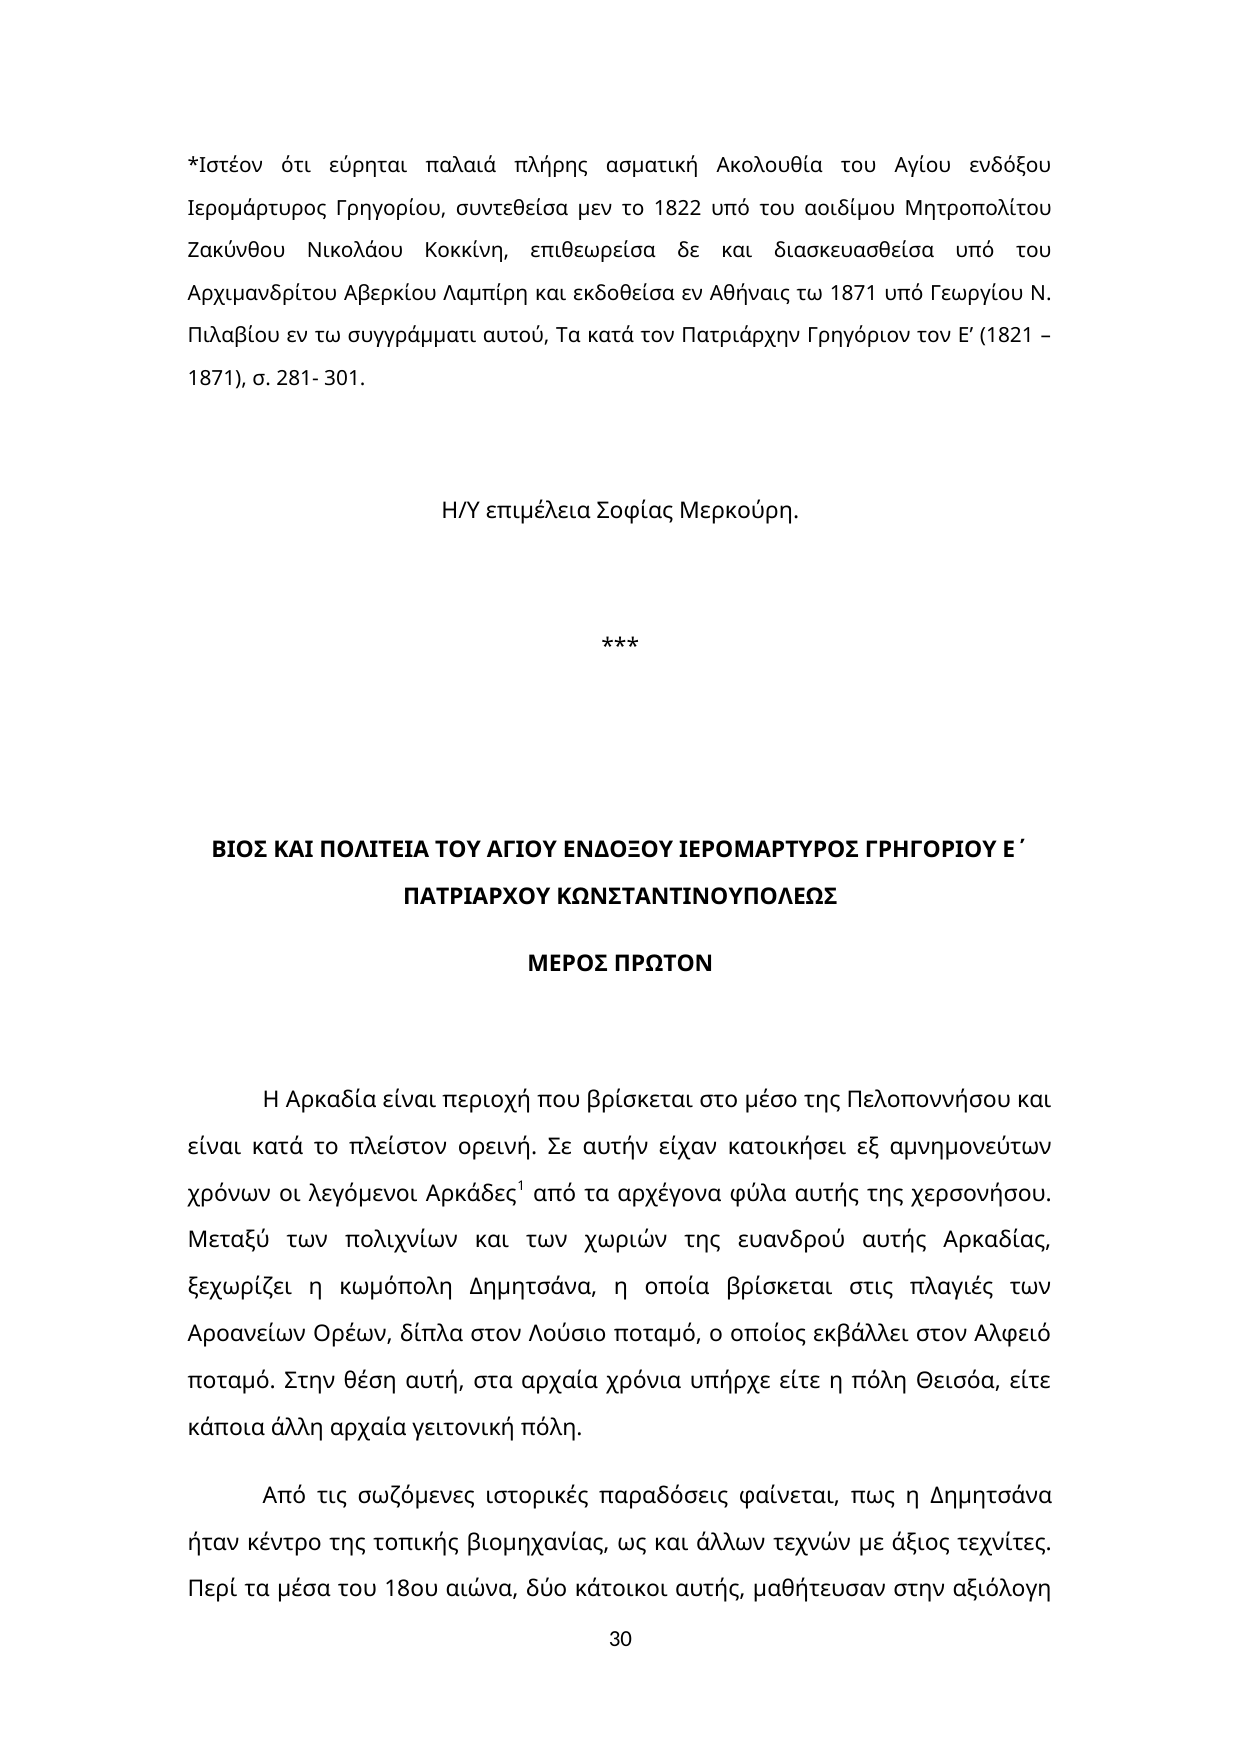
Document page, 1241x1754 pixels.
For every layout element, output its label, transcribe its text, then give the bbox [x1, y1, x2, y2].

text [187, 1478, 1053, 1603]
text Η Αρκαδία είναι περιοχή που βρίσκεται στο μέσο της Πελοποννήσου και είναι κατά το πλείστον ορεινή. Σε αυτήν είχαν κατοικήσει εξ αμνημονεύτων χρόνων οι λεγόμενοι Αρκάδες1 από τα αρχέγονα φύλα αυτής της χερσονήσου. Μεταξύ των πολιχνίων και των χωριών της ευανδρού αυτής Αρκαδίας, ξεχωρίζει η κωμόπολη Δημητσάνα, η οποία βρίσκεται στις πλαγιές των Αροανείων Ορέων, δίπλα στον Λούσιο ποταμό, ο οποίος εκβάλλει στον Αλφειό ποταμό. Στην θέση αυτή, στα αρχαία χρόνια υπήρχε είτε η πόλη Θεισόα, είτε κάποια άλλη αρχαία γειτονική πόλη. [187, 1083, 1053, 1442]
text ΜΕΡΟΣ ΠΡΩΤΟΝ [187, 947, 1053, 978]
text ΒΙΟΣ ΚΑΙ ΠΟΛΙΤΕΙΑ ΤΟΥ ΑΓΙΟΥ ΕΝΔΟΞΟΥ ΙΕΡΟΜΑΡΤΥΡΟΣ ΓΡΗΓΟΡΙΟΥ Ε´ ΠΑΤΡΙΑΡΧΟΥ ΚΩΝΣΤΑΝΤΙΝΟΥΠΟΛΕΩΣ [187, 833, 1053, 911]
text *Ιστέον ότι εύρηται παλαιά πλήρης ασματική Ακολουθία του Αγίου ενδόξου Ιερομάρτυρος Γρηγορίου, συντεθείσα μεν το 1822 υπό του αοιδίμου Μητροπολίτου Ζακύνθου Νικολάου Κοκκίνη, επιθεωρείσα δε και διασκευασθείσα υπό του Αρχιμανδρίτου Αβερκίου Λαμπίρη και εκδοθείσα εν Αθήναις τω 1871 υπό Γεωργίου Ν. Πιλαβίου εν τω συγγράμματι αυτού, Τα κατά τον Πατριάρχην Γρηγόριον τον Ε’ (1821 – 1871), σ. 281- 301. [187, 150, 1053, 391]
text Η/Υ επιμέλεια Σοφίας Μερκούρη. [187, 494, 1053, 525]
text *** [187, 629, 1053, 661]
